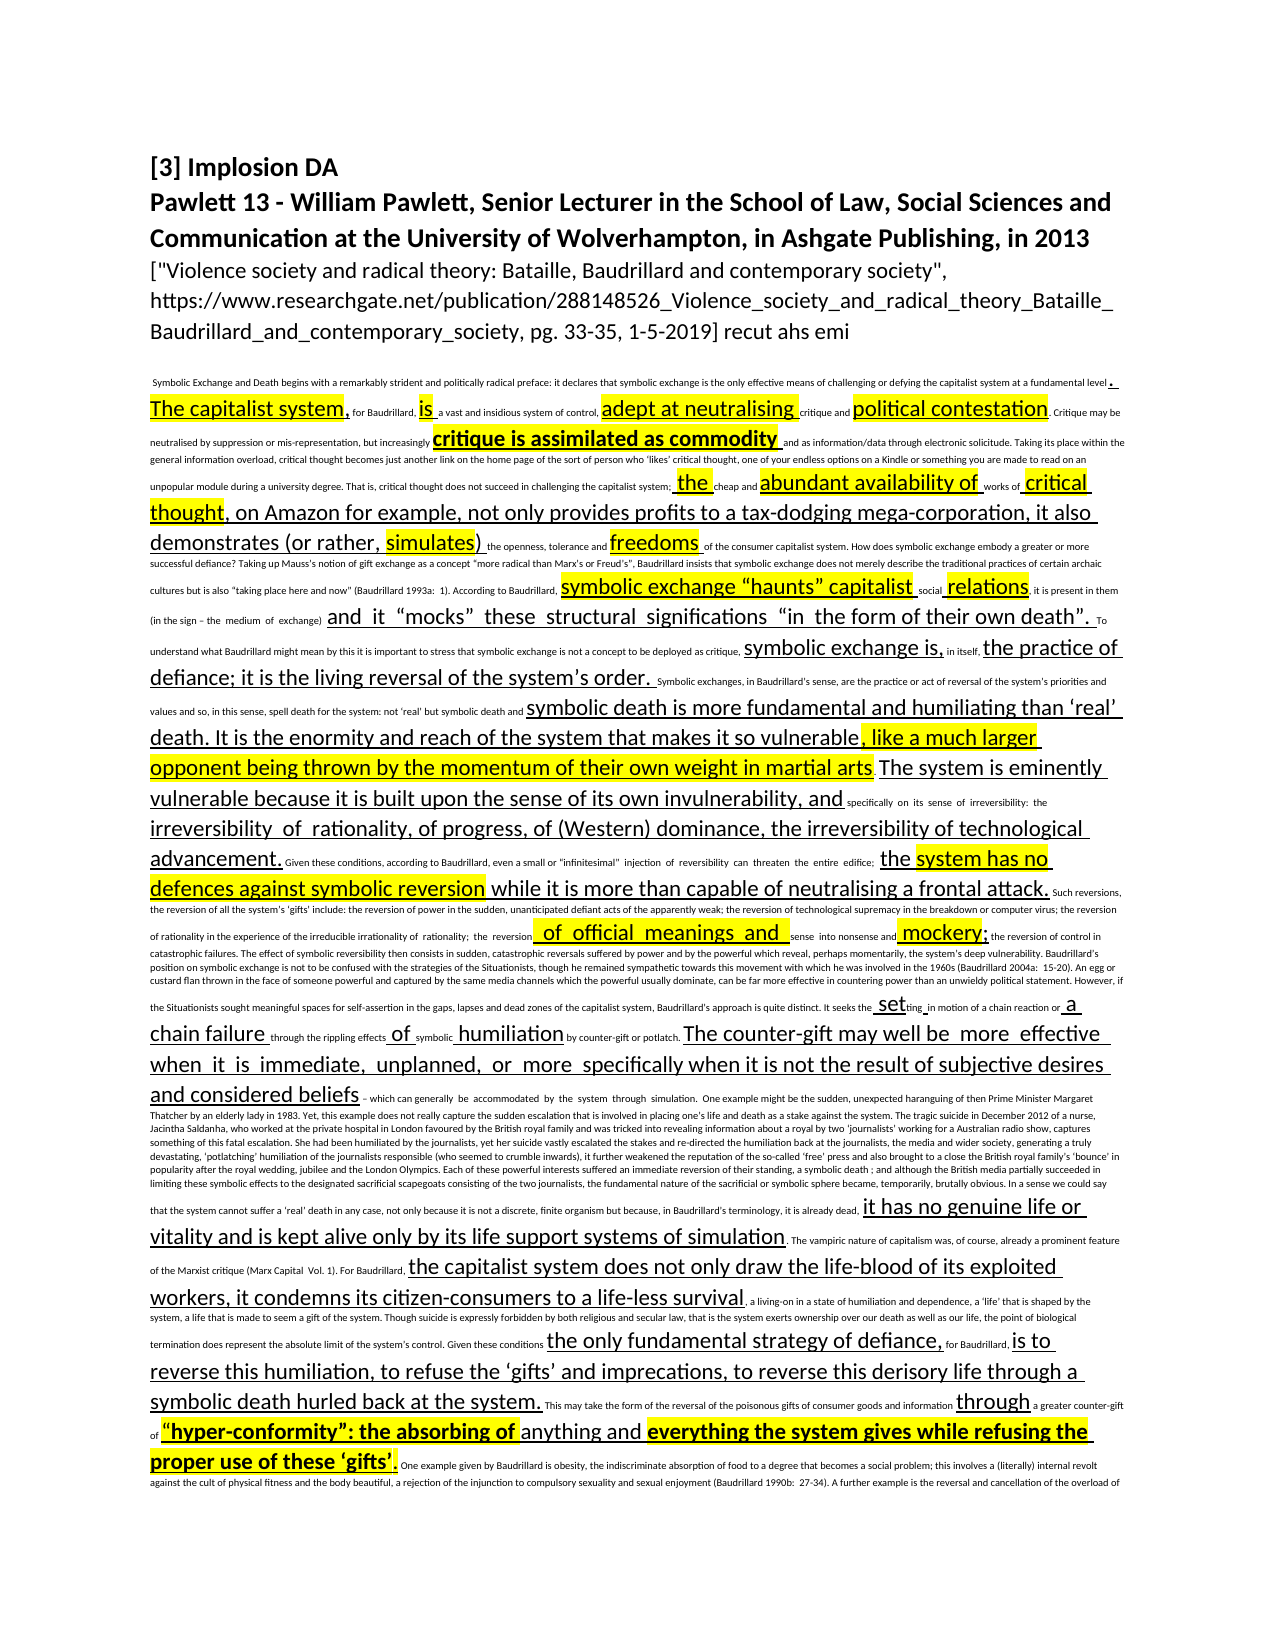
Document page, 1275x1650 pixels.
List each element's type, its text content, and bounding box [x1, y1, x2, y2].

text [150, 364, 1125, 1489]
subtitle [3] Implosion DA [150, 150, 1125, 183]
text Pawlett 13 - William Pawlett, Senior Lecturer in the School of Law, Social Sciences and Communication at the University of Wolverhampton, in Ashgate Publishing, in 2013 ["Violence society and radical theory: Bataille, Baudrillard and contemporary society", https://www.researchgate.net/publication/288148526_Violence_society_and_radical_theory_Bataille_Baudrillard_and_contemporary_society, pg. 33-35, 1-5-2019] recut ahs emi [150, 186, 1125, 345]
